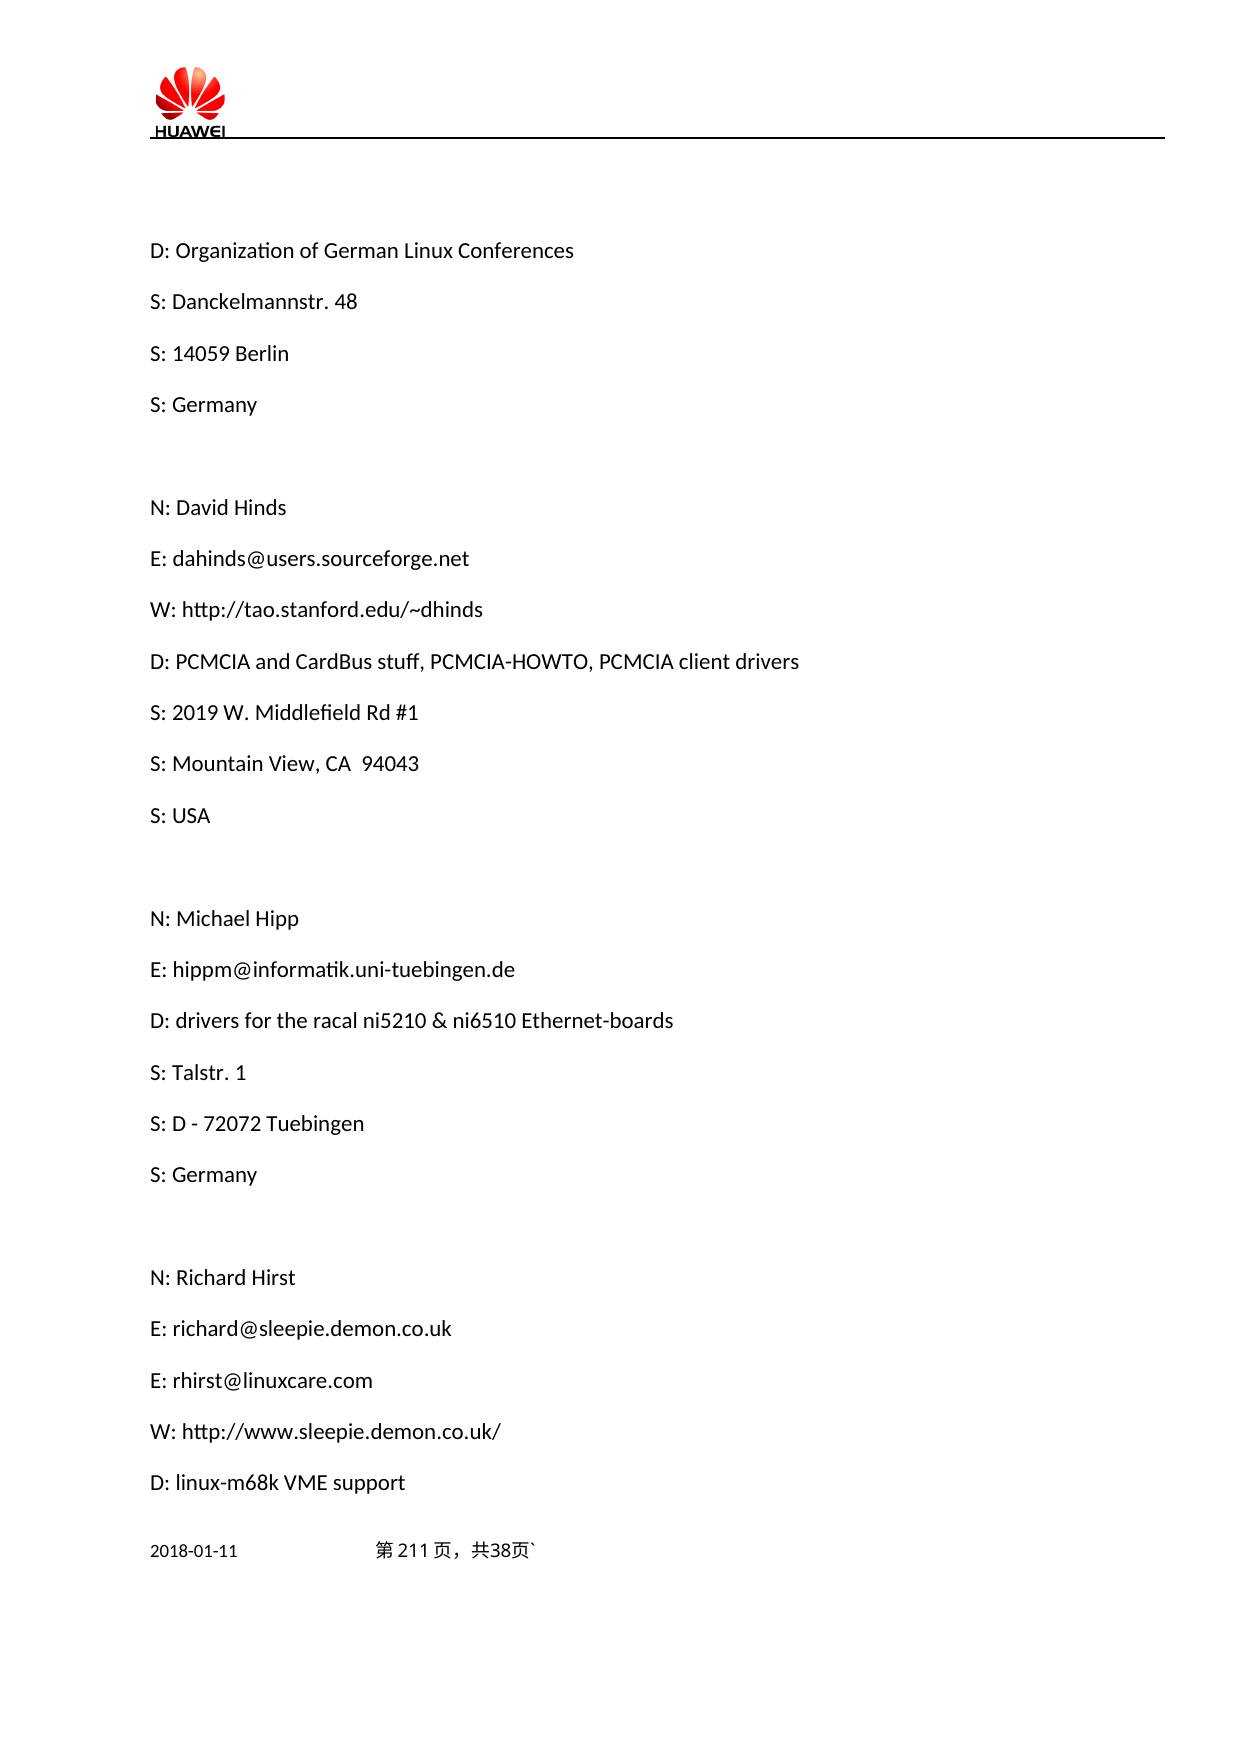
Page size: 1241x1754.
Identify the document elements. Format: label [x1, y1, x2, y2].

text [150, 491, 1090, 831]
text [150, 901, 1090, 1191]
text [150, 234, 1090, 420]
picture [156, 67, 225, 137]
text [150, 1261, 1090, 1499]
